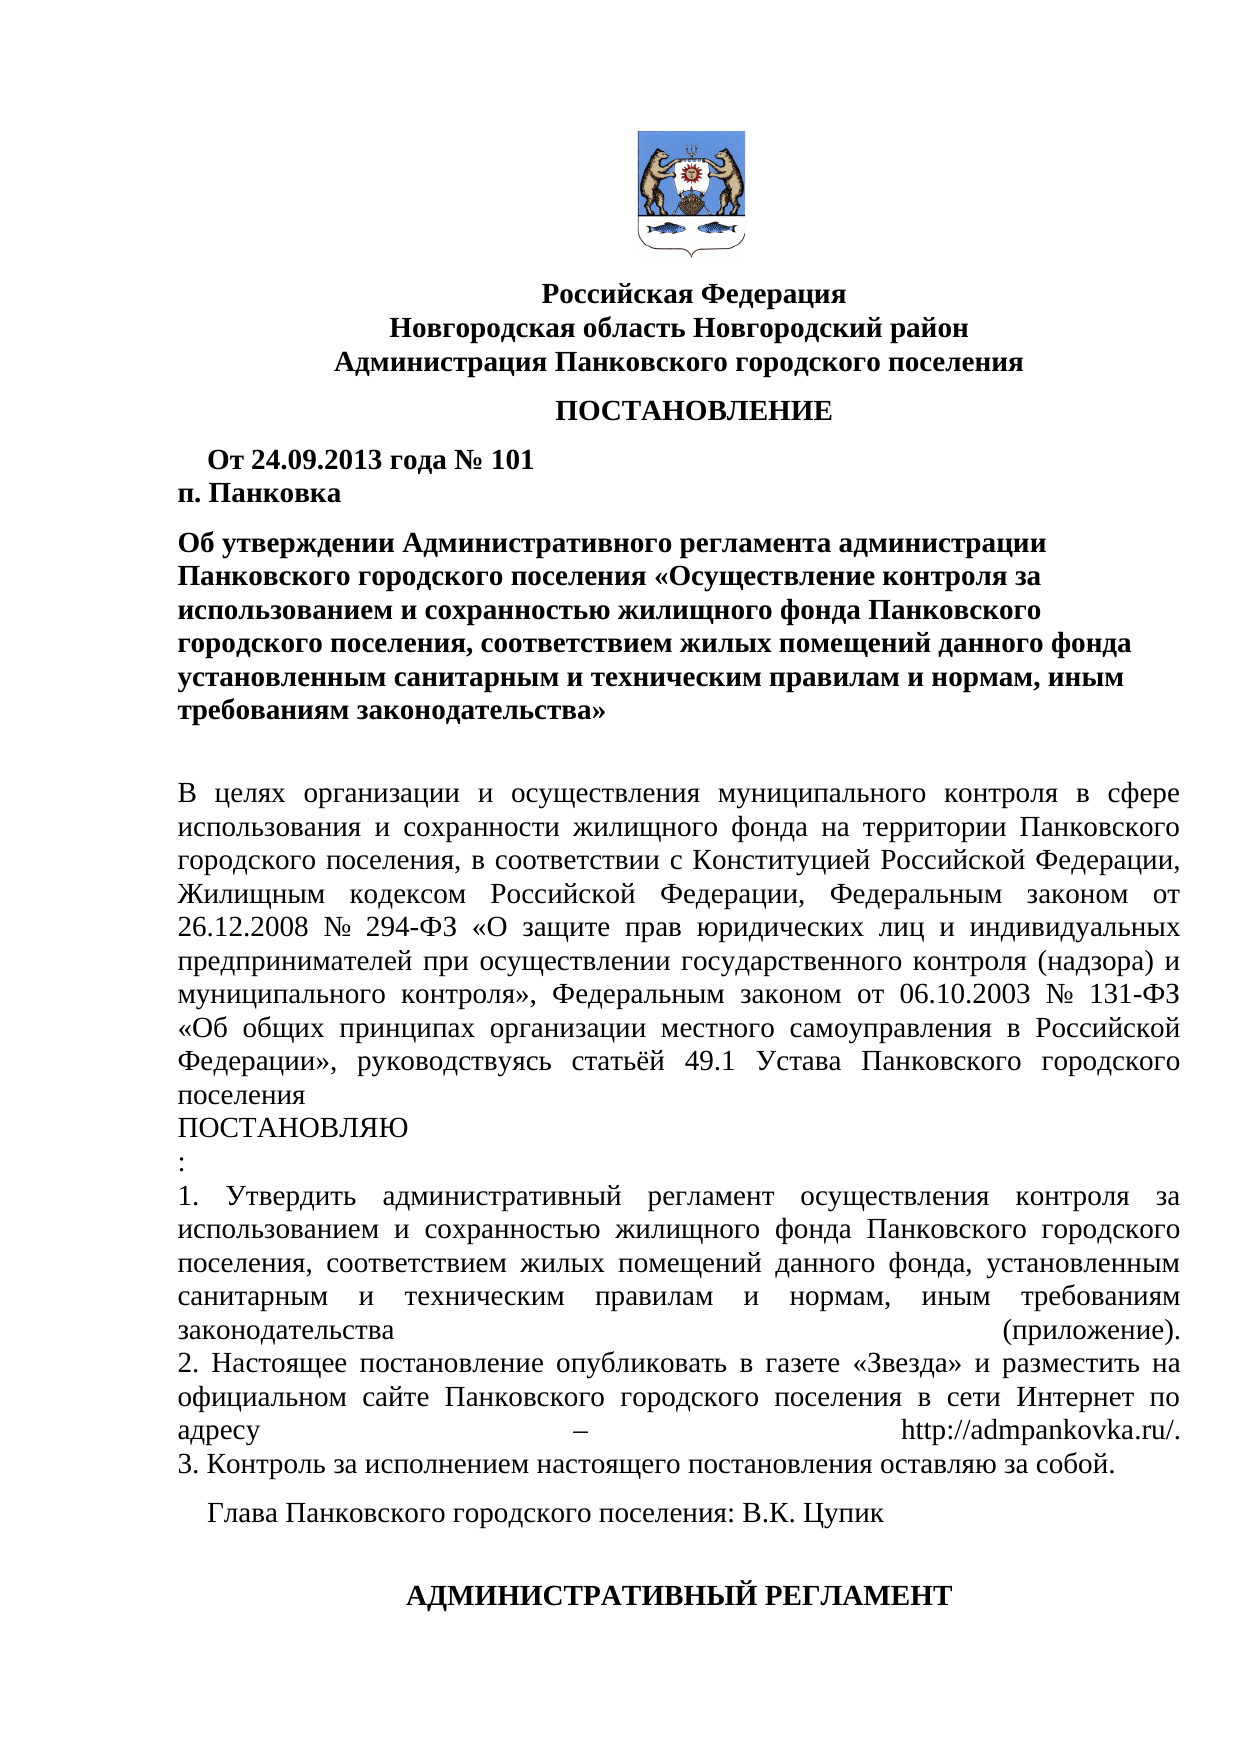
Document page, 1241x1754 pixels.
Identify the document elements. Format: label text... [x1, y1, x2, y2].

text Глава Панковского городского поселения: В.К. Цупик [177, 1495, 1181, 1529]
text АДМИНИСТРАТИВНЫЙ РЕГЛАМЕНТ [177, 1544, 1181, 1611]
picture [637, 131, 746, 258]
text Об утверждении Административного регламента администрации Панковского городского поселения «Осуществление контроля за использованием и сохранностью жилищного фонда Панковского городского поселения, соответствием жилых помещений данного фонда установленным санитарным и техническим правилам и нормам, иным требованиям законодательства» [177, 525, 1181, 726]
text В целях организации и осуществления муниципального контроля в сфере использования и сохранности жилищного фонда на территории Панковского городского поселения, в соответствии с Конституцией Российской Федерации, Жилищным кодексом Российской Федерации, Федеральным законом от 26.12.2008 № 294-ФЗ «О защите прав юридических лиц и индивидуальных предпринимателей при осуществлении государственного контроля (надзора) и муниципального контроля», Федеральным законом от 06.10.2003 № 131-ФЗ «Об общих принципах организации местного самоуправления в Российской Федерации», руководствуясь статьёй 49.1 Устава Панковского городского поселения ПОСТАНОВЛЯЮ : 1. Утвердить административный регламент осуществления контроля за использованием и сохранностью жилищного фонда Панковского городского поселения, соответствием жилых помещений данного фонда, установленным санитарным и техническим правилам и нормам, иным требованиям законодательства (приложение). 2. Настоящее постановление опубликовать в газете «Звезда» и разместить на официальном сайте Панковского городского поселения в сети Интернет по адресу – http://admpankovka.ru/. 3. Контроль за исполнением настоящего постановления оставляю за собой. [177, 742, 1181, 1479]
text От 24.09.2013 года № 101 п. Панковка [177, 442, 1181, 509]
text Российская Федерация Новгородская область Новгородский район Администрация Панковского городского поселения [177, 277, 1181, 377]
text ПОСТАНОВЛЕНИЕ [177, 393, 1181, 426]
